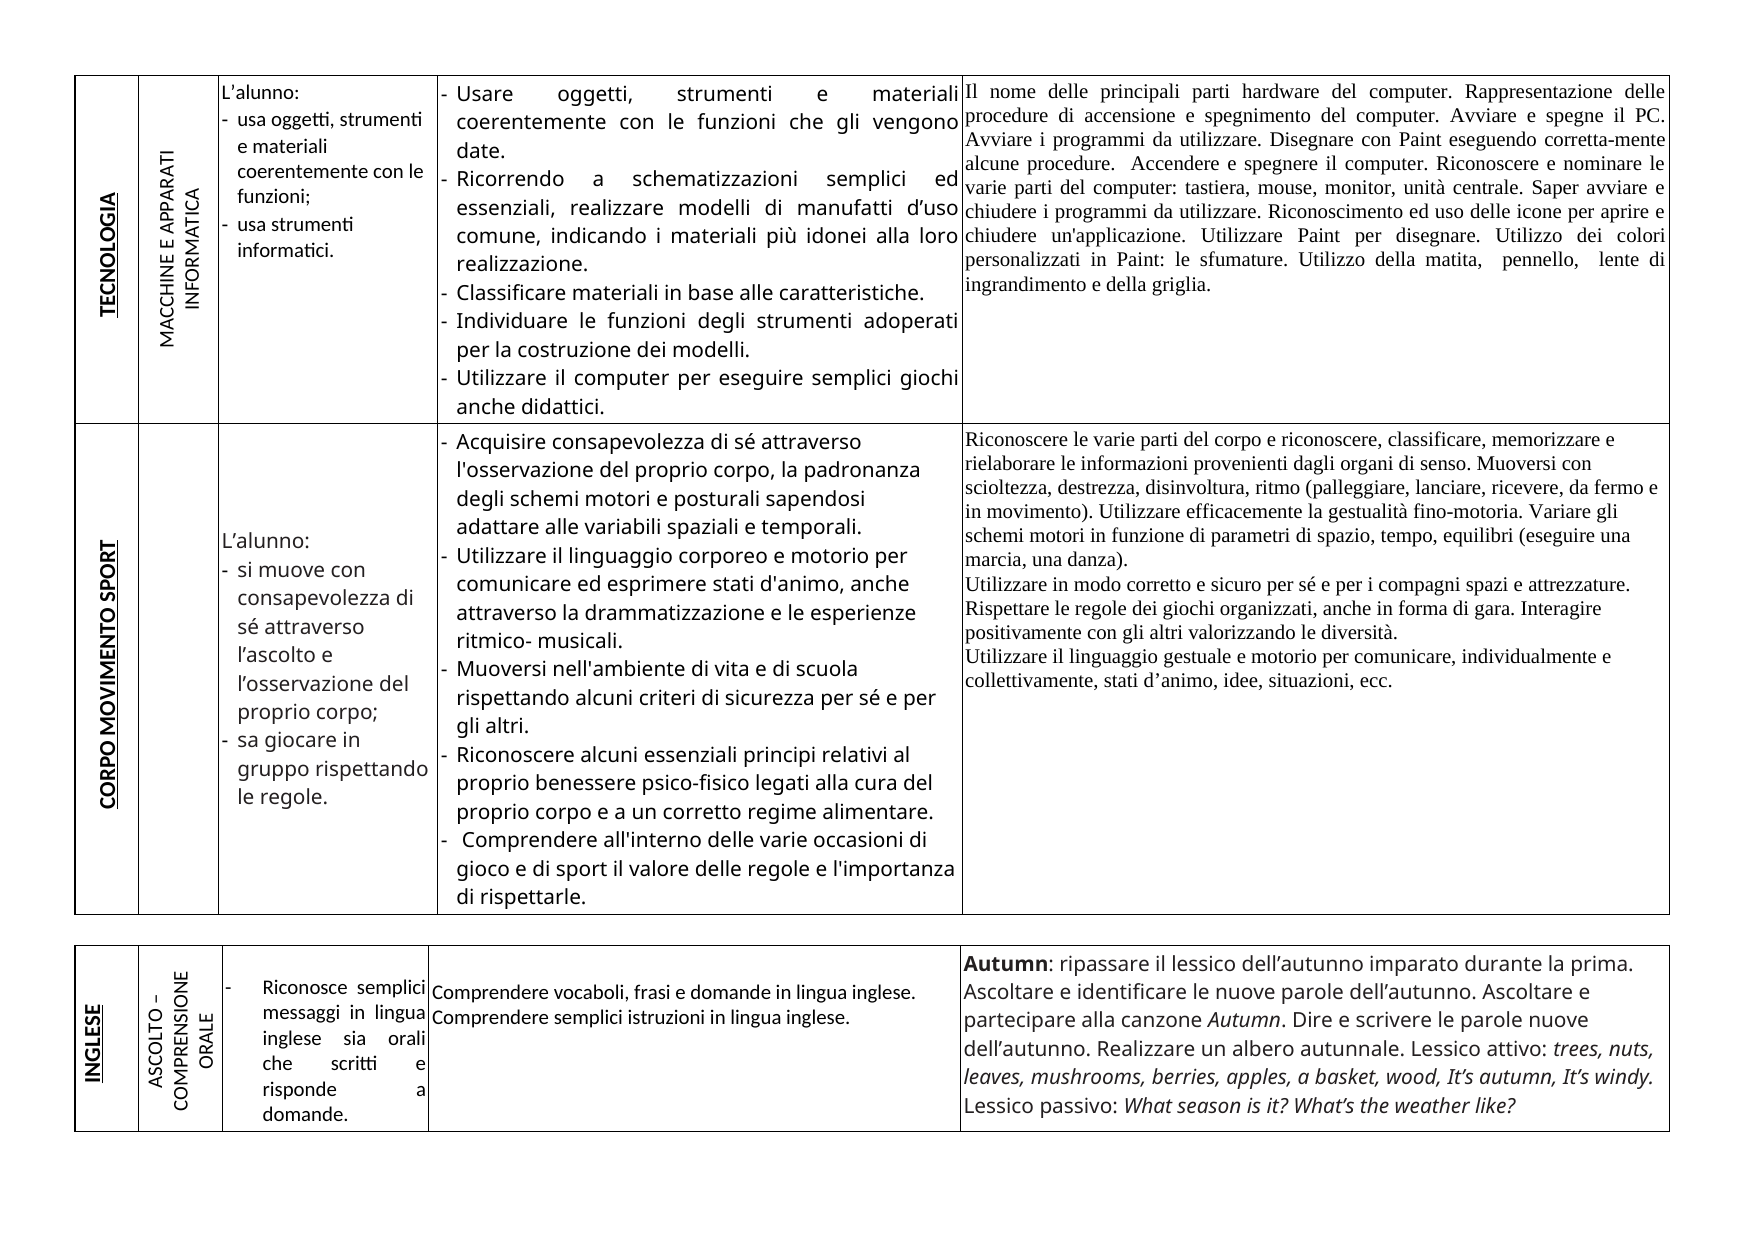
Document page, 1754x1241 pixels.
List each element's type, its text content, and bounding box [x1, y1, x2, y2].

table_header INGLESE [76, 946, 138, 1131]
table_cell CORPO MOVIMENTO SPORT [76, 424, 138, 913]
table_cell Il nome delle principali parti hardware del computer. Rappresentazione delle procedure di accensione e spegnimento del computer. Avviare e spegne il PC. Avviare i programmi da utilizzare. Disegnare con Paint eseguendo corretta-mente alcune procedure. Accendere e spegnere il computer. Riconoscere e nominare le varie parti del computer: tastiera, mouse, monitor, unità centrale. Saper avviare e chiudere i programmi da utilizzare. Riconoscimento ed uso delle icone per aprire e chiudere un'applicazione. Utilizzare Paint per disegnare. Utilizzo dei colori personalizzati in Paint: le sfumature. Utilizzo della matita, pennello, lente di ingrandimento e della griglia. [963, 76, 1669, 423]
table_cell macchine e apparati informatica [139, 76, 218, 423]
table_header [961, 946, 1669, 1131]
table_cell TECNOLOGIA [76, 76, 138, 423]
table_cell L’alunno: si muove con consapevolezza di sé attraverso l’ascolto e l’osservazione del proprio corpo; sa giocare in gruppo rispettando le regole. [219, 424, 437, 913]
table_header ASCOLTO – COMPRENSIONE ORALE [139, 946, 222, 1131]
table_header Comprendere vocaboli, frasi e domande in lingua inglese. Comprendere semplici istruzioni in lingua inglese. [429, 946, 960, 1131]
table_cell Acquisire consapevolezza di sé attraverso l'osservazione del proprio corpo, la padronanza degli schemi motori e posturali sapendosi adattare alle variabili spaziali e temporali. Utilizzare il linguaggio corporeo e motorio per comunicare ed esprimere stati d'animo, anche attraverso la drammatizzazione e le esperienze ritmico- musicali. Muoversi nell'ambiente di vita e di scuola rispettando alcuni criteri di sicurezza per sé e per gli altri. Riconoscere alcuni essenziali principi relativi al proprio benessere psico-fisico legati alla cura del proprio corpo e a un corretto regime alimentare. Comprendere all'interno delle varie occasioni di gioco e di sport il valore delle regole e l'importanza di rispettarle. [438, 424, 962, 913]
table_cell Usare oggetti, strumenti e materiali coerentemente con le funzioni che gli vengono date. Ricorrendo a schematizzazioni semplici ed essenziali, realizzare modelli di manufatti d’uso comune, indicando i materiali più idonei alla loro realizzazione. Classificare materiali in base alle caratteristiche. Individuare le funzioni degli strumenti adoperati per la costruzione dei modelli. Utilizzare il computer per eseguire semplici giochi anche didattici. [438, 76, 962, 423]
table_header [223, 946, 428, 1131]
table_cell L’alunno: usa oggetti, strumenti e materiali coerentemente con le funzioni; usa strumenti informatici. [219, 76, 437, 423]
table_cell [139, 424, 218, 913]
table_cell Riconoscere le varie parti del corpo e riconoscere, classificare, memorizzare e rielaborare le informazioni provenienti dagli organi di senso. Muoversi con scioltezza, destrezza, disinvoltura, ritmo (palleggiare, lanciare, ricevere, da fermo e in movimento). Utilizzare efficacemente la gestualità fino-motoria. Variare gli schemi motori in funzione di parametri di spazio, tempo, equilibri (eseguire una marcia, una danza). Utilizzare in modo corretto e sicuro per sé e per i compagni spazi e attrezzature. Rispettare le regole dei giochi organizzati, anche in forma di gara. Interagire positivamente con gli altri valorizzando le diversità. Utilizzare il linguaggio gestuale e motorio per comunicare, individualmente e collettivamente, stati d’animo, idee, situazioni, ecc. [963, 424, 1669, 913]
